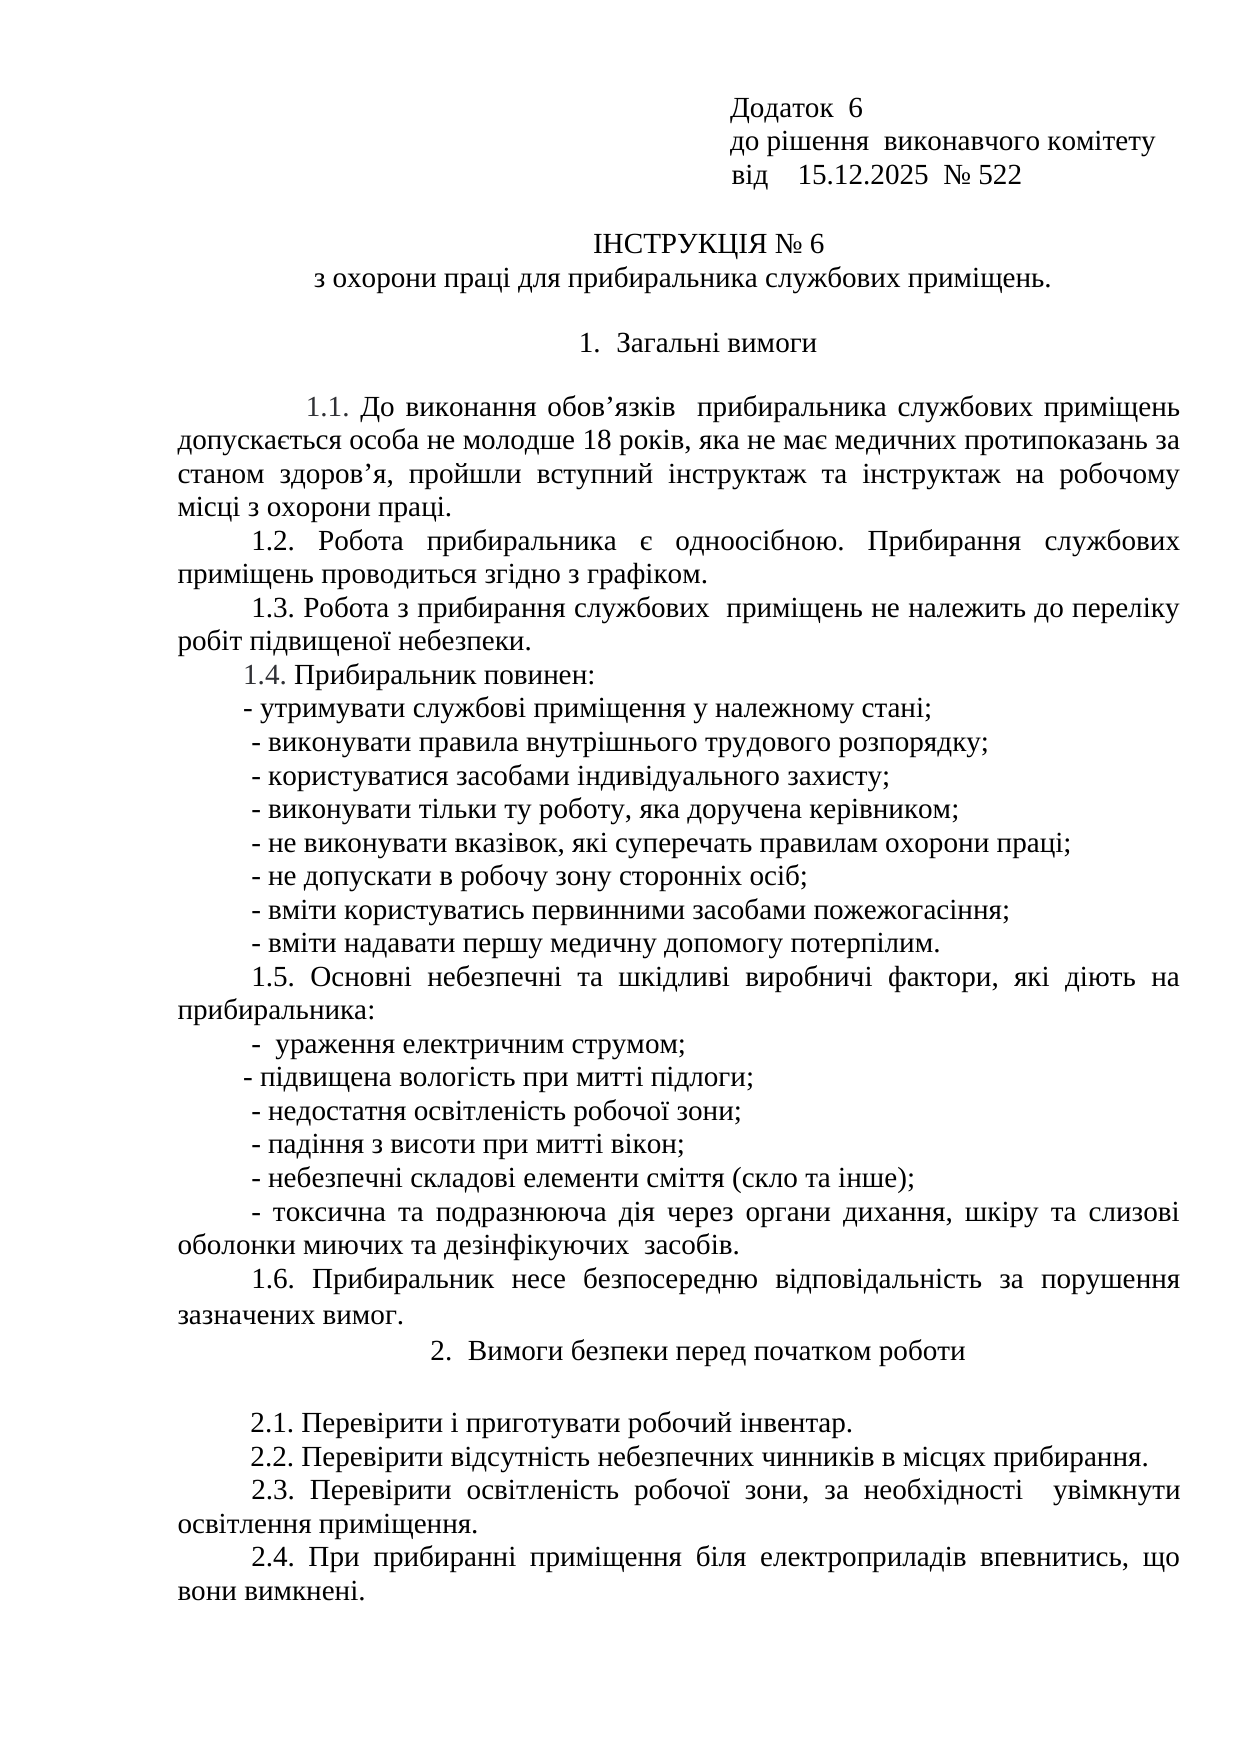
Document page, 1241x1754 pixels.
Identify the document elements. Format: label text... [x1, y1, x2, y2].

text 1.3. Робота з прибирання службових приміщень не належить до переліку робіт підвищеної небезпеки. [177, 590, 1181, 657]
text ІНСТРУКЦІЯ № 6 [177, 226, 1181, 260]
list 1.1. До виконання обов’язків прибиральника службових приміщень допускається особа не молодше 18 років, яка не має медичних протипоказань за станом здоров’я, пройшли вступний інструктаж та інструктаж на робочому місці з охорони праці. [177, 389, 1181, 523]
text 2.1. Перевірити і приготувати робочий інвентар. [177, 1405, 1181, 1439]
text - токсична та подразнююча дія через органи дихання, шкіру та слизові оболонки миючих та дезінфікуючих засобів. [177, 1194, 1181, 1261]
text - підвищена вологість при митті підлоги; [177, 1059, 1181, 1093]
text 2.4. При прибиранні приміщення біля електроприладів впевнитись, що вони вимкнені. [177, 1539, 1181, 1607]
text - вміти користуватись первинними засобами пожежогасіння; [177, 892, 1181, 925]
text - не виконувати вказівок, які суперечать правилам охорони праці; [177, 825, 1181, 858]
text - користуватися засобами індивідуального захисту; [177, 758, 1181, 791]
text з охорони праці для прибиральника службових приміщень. [177, 260, 1181, 293]
text 1.6. Прибиральник несе безпосередню відповідальність за порушення зазначених вимог. [177, 1261, 1181, 1331]
text 2.3. Перевірити освітленість робочої зони, за необхідності увімкнути освітлення приміщення. [177, 1472, 1181, 1539]
text від 15.12.2025 № 522 [177, 157, 1181, 190]
text - не допускати в робочу зону сторонніх осіб; [177, 858, 1181, 892]
text 2.2. Перевірити відсутність небезпечних чинників в місцях прибирання. [177, 1439, 1181, 1472]
text - ураження електричним струмом; [177, 1026, 1181, 1059]
text - виконувати правила внутрішнього трудового розпорядку; [177, 724, 1181, 758]
list Вимоги безпеки перед початком роботи [215, 1333, 1181, 1367]
list 1.4. Прибиральник повинен: [177, 657, 1181, 691]
text Додаток 6 [635, 90, 1181, 123]
list Загальні вимоги [215, 325, 1181, 359]
text 1.5. Основні небезпечні та шкідливі виробничі фактори, які діють на прибиральника: [177, 959, 1181, 1026]
text - падіння з висоти при митті вікон; [177, 1127, 1181, 1160]
text - вміти надавати першу медичну допомогу потерпілим. [177, 925, 1181, 959]
text - недостатня освітленість робочої зони; [177, 1093, 1181, 1127]
text - небезпечні складові елементи сміття (скло та інше); [177, 1160, 1181, 1194]
text - виконувати тільки ту роботу, яка доручена керівником; [177, 791, 1181, 825]
text 1.2. Робота прибиральника є одноосібною. Прибирання службових приміщень проводиться згідно з графіком. [177, 523, 1181, 590]
text до рішення виконавчого комітету [635, 123, 1181, 157]
list - утримувати службові приміщення у належному стані; [177, 691, 1181, 724]
